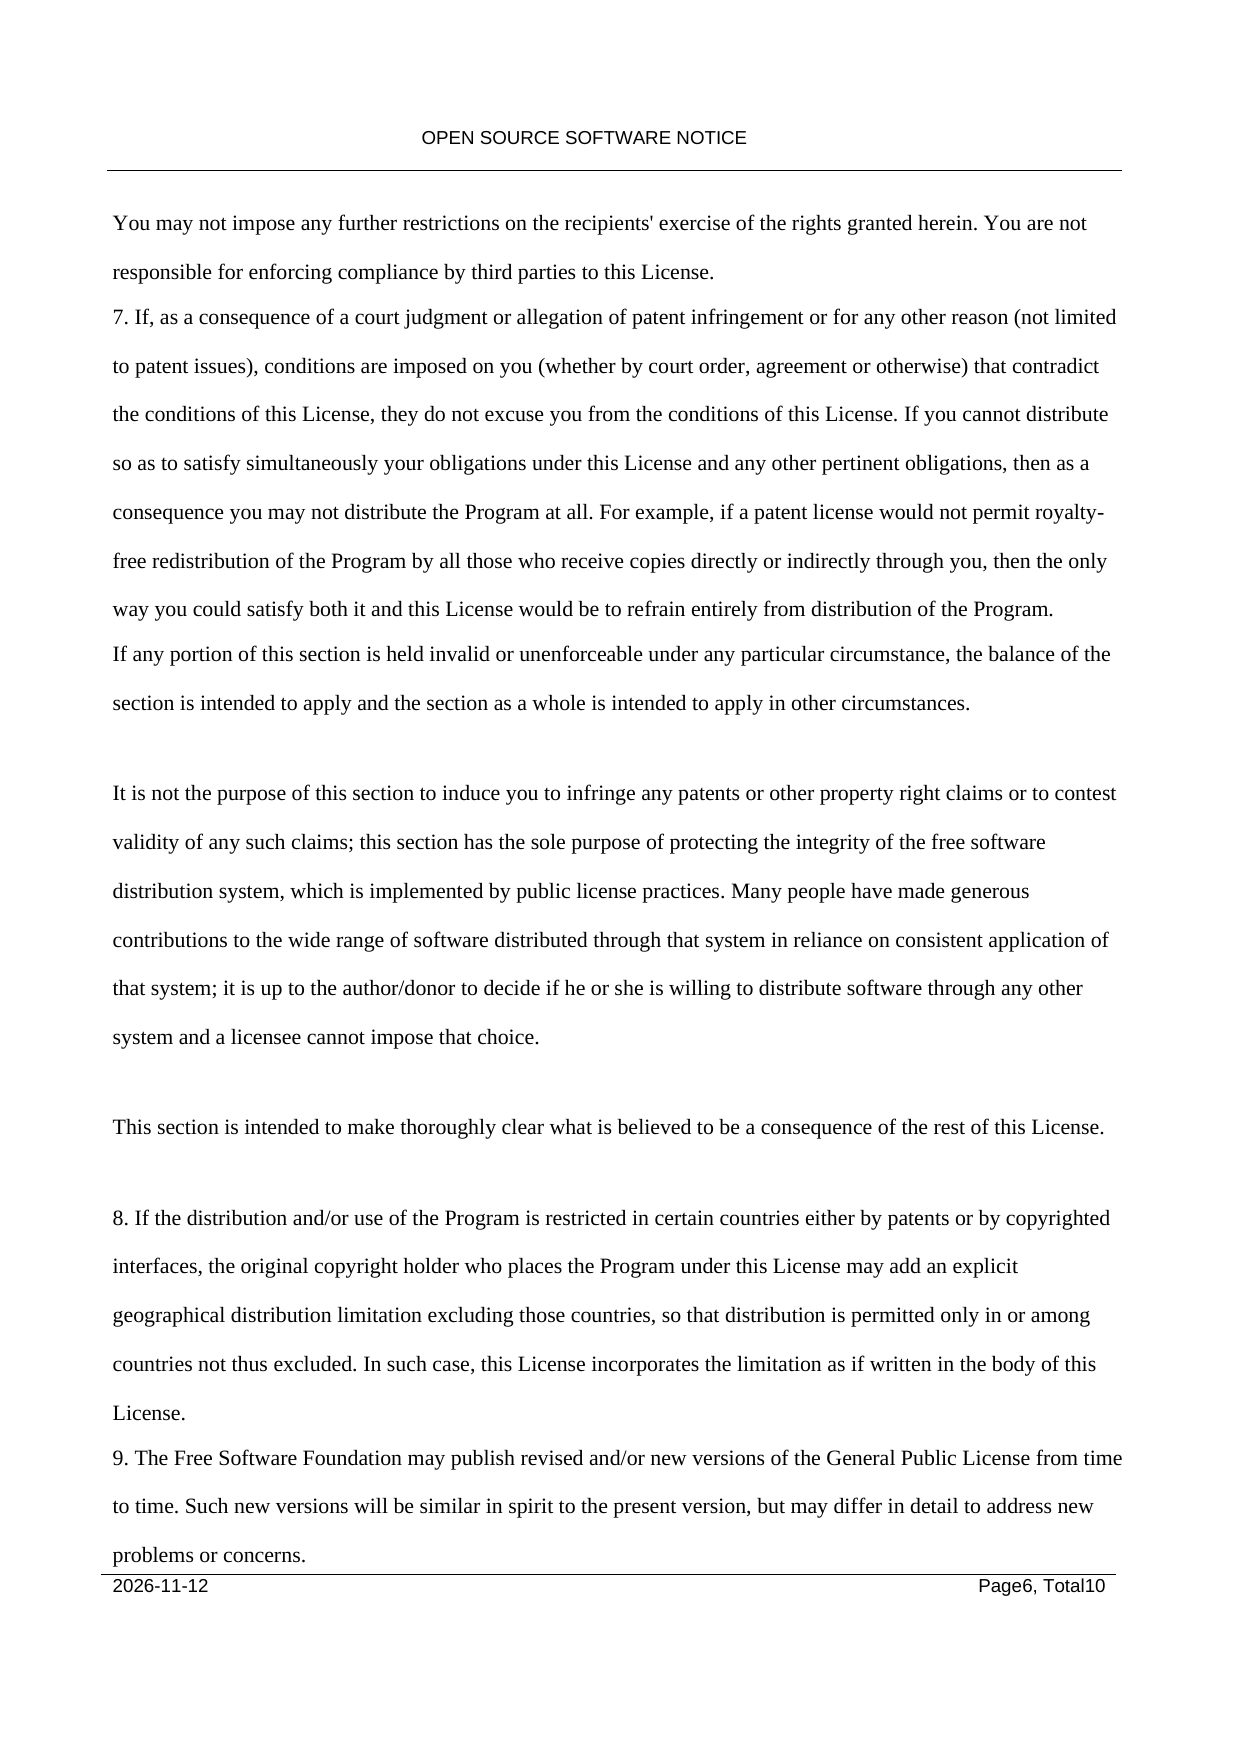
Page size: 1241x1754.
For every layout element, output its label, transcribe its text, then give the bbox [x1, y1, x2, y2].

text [112, 206, 1128, 288]
text It is not the purpose of this section to induce you to infringe any patents or other property right claims or to contest validity of any such claims; this section has the sole purpose of protecting the integrity of the free software distribution system, which is implemented by public license practices. Many people have made generous contributions to the wide range of software distributed through that system in reliance on consistent application of that system; it is up to the author/donor to decide if he or she is willing to distribute software through any other system and a licensee cannot impose that choice. [112, 777, 1128, 1053]
text 7. If, as a consequence of a court judgment or allegation of patent infringement or for any other reason (not limited to patent issues), conditions are imposed on you (whether by court order, agreement or otherwise) that contradict the conditions of this License, they do not excuse you from the conditions of this License. If you cannot distribute so as to satisfy simultaneously your obligations under this License and any other pertinent obligations, then as a consequence you may not distribute the Program at all. For example, if a patent license would not permit royalty-free redistribution of the Program by all those who receive copies directly or indirectly through you, then the only way you could satisfy both it and this License would be to refrain entirely from distribution of the Program. [112, 300, 1128, 625]
text 8. If the distribution and/or use of the Program is restricted in certain countries either by patents or by copyrighted interfaces, the original copyright holder who places the Program under this License may add an explicit geographical distribution limitation excluding those countries, so that distribution is permitted only in or among countries not thus excluded. In such case, this License incorporates the limitation as if written in the body of this License. [112, 1201, 1128, 1428]
text If any portion of this section is held invalid or unenforceable under any particular circumstance, the balance of the section is intended to apply and the section as a whole is intended to apply in other circumstances. [112, 638, 1128, 719]
text 9. The Free Software Foundation may publish revised and/or new versions of the General Public License from time to time. Such new versions will be similar in spirit to the present version, but may differ in detail to address new problems or concerns. [112, 1441, 1128, 1571]
text This section is intended to make thoroughly clear what is believed to be a consequence of the rest of this License. [112, 1111, 1128, 1143]
